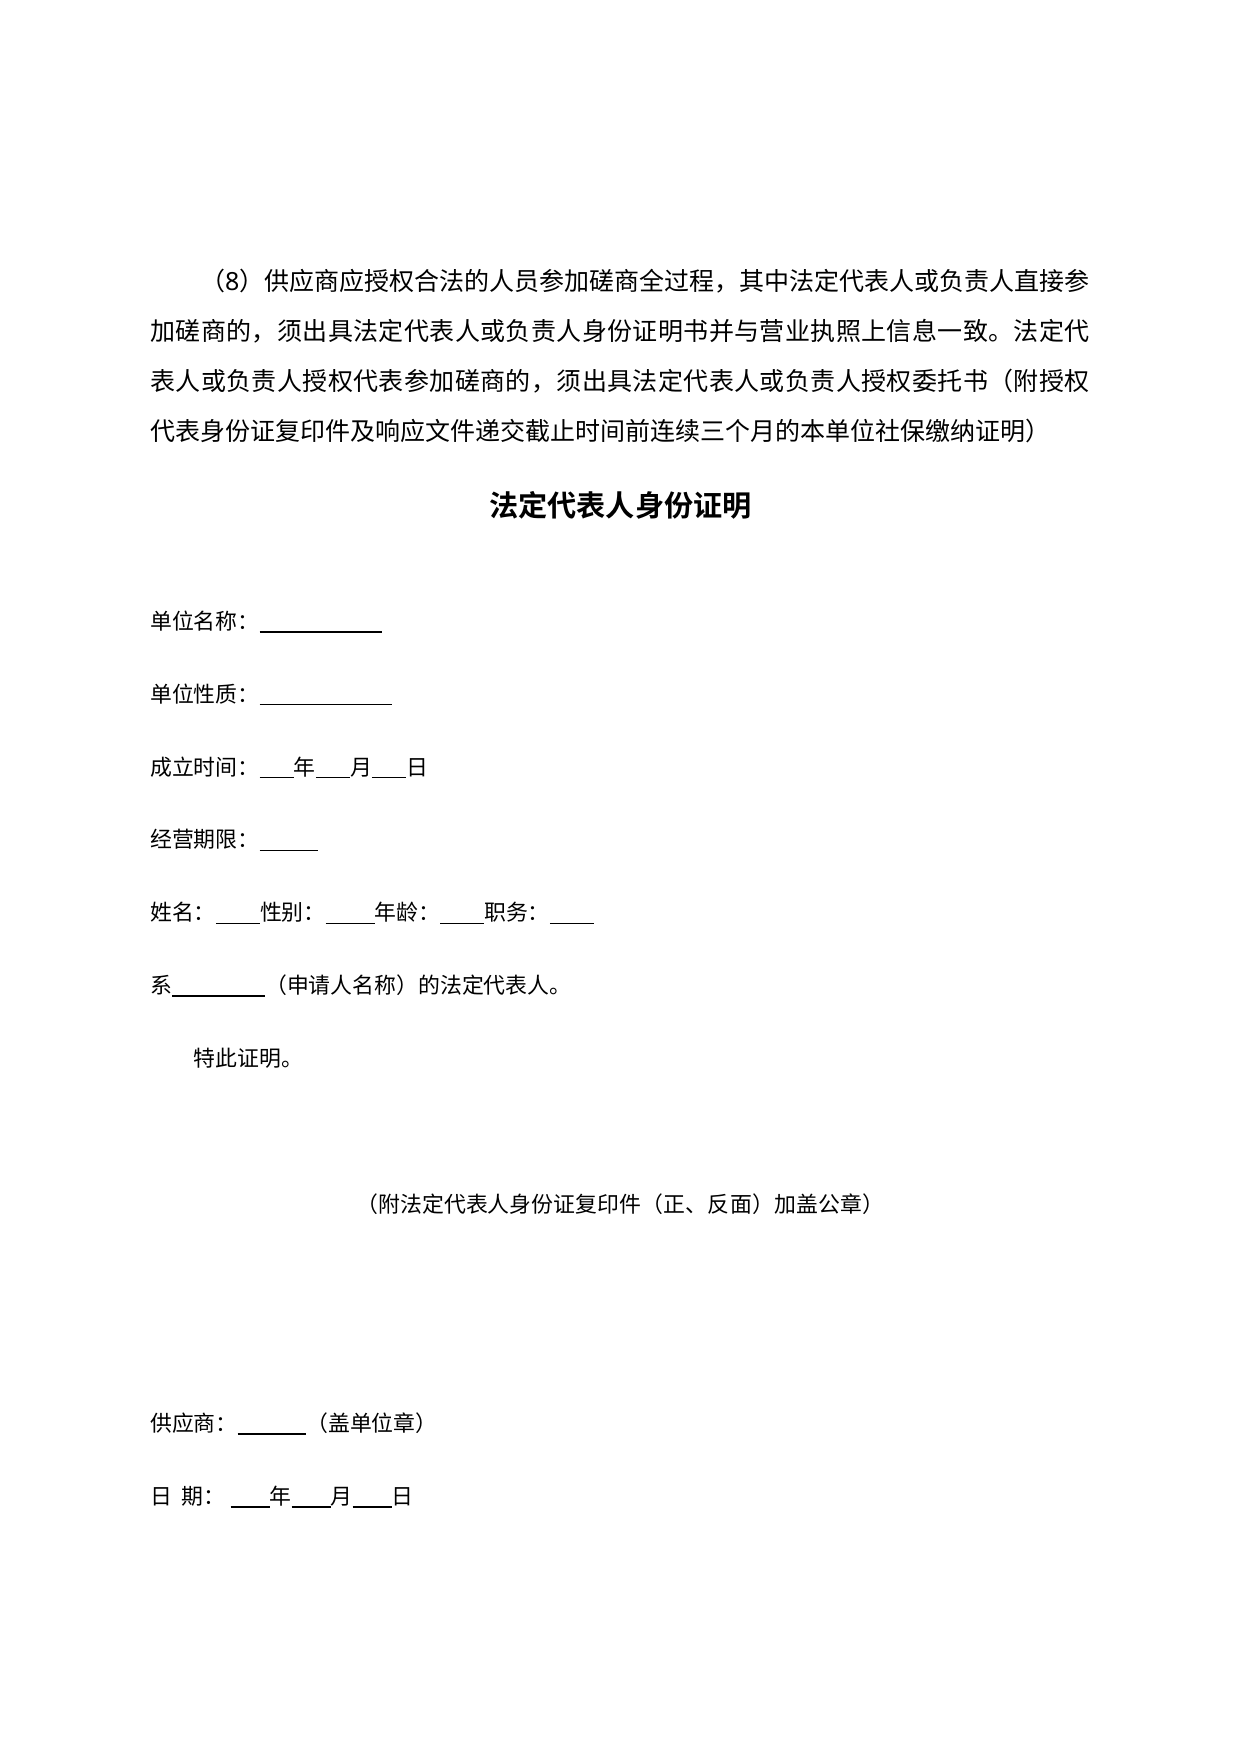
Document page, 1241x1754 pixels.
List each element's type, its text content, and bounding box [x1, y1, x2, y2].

text 姓名： 性别： 年龄： 职务： [150, 862, 1090, 935]
text 特此证明。 [150, 1008, 1090, 1081]
text 日 期： 年 月 日 [150, 1446, 1090, 1519]
text （附法定代表人身份证复印件（正、反面）加盖公章） [150, 1154, 1090, 1227]
text 经营期限： [150, 789, 1090, 862]
list （8）供应商应授权合法的人员参加磋商全过程，其中法定代表人或负责人直接参加磋商的，须出具法定代表人或负责人身份证明书并与营业执照上信息一致。法定代表人或负责人授权代表参加磋商的，须出具法定代表人或负责人授权委托书（附授权代表身份证复印件及响应文件递交截止时间前连续三个月的本单位社保缴纳证明） [150, 251, 1090, 451]
text 成立时间： 年 月 日 [150, 717, 1090, 789]
text 单位名称： [150, 571, 1090, 644]
text 法定代表人身份证明 [150, 476, 1090, 526]
text 单位性质： [150, 644, 1090, 717]
text 系 （申请人名称）的法定代表人。 [150, 935, 1090, 1008]
text 供应商： （盖单位章） [150, 1373, 1090, 1446]
